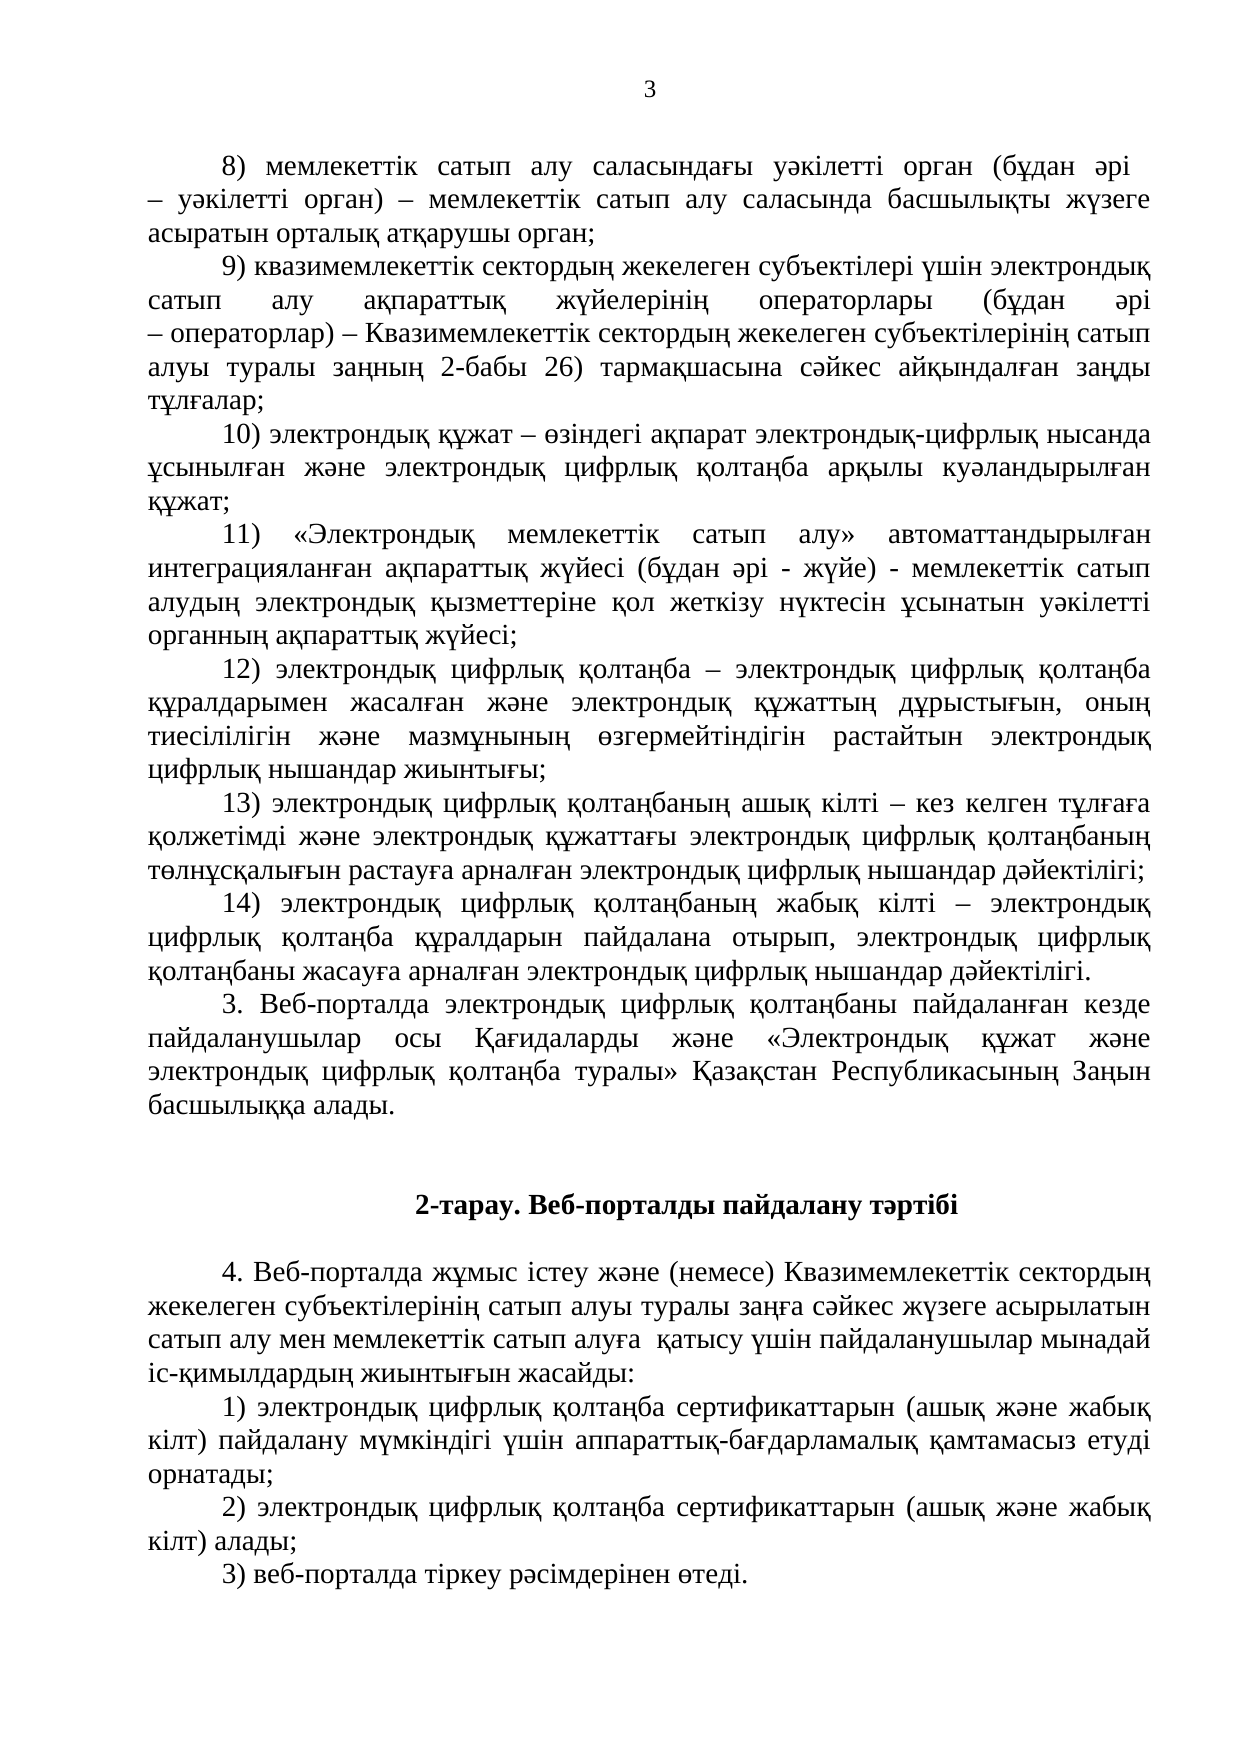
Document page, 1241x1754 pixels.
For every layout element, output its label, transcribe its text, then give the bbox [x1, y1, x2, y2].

text 4. Веб-порталда жұмыс істеу және (немесе) Квазимемлекеттік сектордың жекелеген субъектілерінің сатып алуы туралы заңға сәйкес жүзеге асырылатын сатып алу мен мемлекеттік сатып алуға қатысу үшін пайдаланушылар мынадай іс-қимылдардың жиынтығын жасайды: [148, 1254, 1152, 1389]
text 9) квазимемлекеттік сектордың жекелеген субъектілері үшін электрондық сатып алу ақпараттық жүйелерінің операторлары (бұдан әрі – операторлар) – Квазимемлекеттік сектордың жекелеген субъектілерінің сатып алуы туралы заңның 2-бабы 26) тармақшасына сәйкес айқындалған заңды тұлғалар; [148, 248, 1152, 416]
text 8) мемлекеттiк сатып алу саласындағы уәкiлеттi орган (бұдан әрі – уәкiлеттi орган) – мемлекеттiк сатып алу саласында басшылықты жүзеге асыратын орталық атқарушы орган; [148, 148, 1152, 248]
text 10) электрондық құжат – өзіндегі ақпарат электрондық-цифрлық нысанда ұсынылған және электрондық цифрлық қолтаңба арқылы куәландырылған құжат; [148, 416, 1152, 517]
text 2-тарау. Веб-порталды пайдалану тәртібі [148, 1187, 1152, 1221]
text 3) веб-порталда тіркеу рәсімдерінен өтеді. [148, 1556, 1152, 1590]
text 14) электрондық цифрлық қолтаңбаның жабық кілті – электрондық цифрлық қолтаңба құралдарын пайдалана отырып, электрондық цифрлық қолтаңбаны жасауға арналған электрондық цифрлық нышандар дәйектілігі. [148, 886, 1152, 986]
text 11) «Электрондық мемлекеттік сатып алу» автоматтандырылған интеграцияланған ақпараттық жүйесі (бұдан әрі - жүйе) - мемлекеттік сатып алудың электрондық қызметтеріне қол жеткізу нүктесін ұсынатын уәкілетті органның ақпараттық жүйесі; [148, 517, 1152, 651]
text 2) электрондық цифрлық қолтаңба сертификаттарын (ашық және жабық кілт) алады; [148, 1489, 1152, 1556]
text 1) электрондық цифрлық қолтаңба сертификаттарын (ашық және жабық кілт) пайдалану мүмкіндігі үшін аппараттық-бағдарламалық қамтамасыз етуді орнатады; [148, 1389, 1152, 1489]
text 13) электрондық цифрлық қолтаңбаның ашық кілті – кез келген тұлғаға қолжетімді және электрондық құжаттағы электрондық цифрлық қолтаңбаның төлнұсқалығын растауға арналған электрондық цифрлық нышандар дәйектілігі; [148, 785, 1152, 886]
text 12) электрондық цифрлық қолтаңба – электрондық цифрлық қолтаңба құралдарымен жасалған және электрондық құжаттың дұрыстығын, оның тиесілілігін және мазмұнының өзгермейтіндігін растайтын электрондық цифрлық нышандар жиынтығы; [148, 651, 1152, 785]
text 3. Веб-порталда электрондық цифрлық қолтаңбаны пайдаланған кезде пайдаланушылар осы Қағидаларды және «Электрондық құжат және электрондық цифрлық қолтаңба туралы» Қазақстан Республикасының Заңын басшылыққа алады. [148, 986, 1152, 1120]
